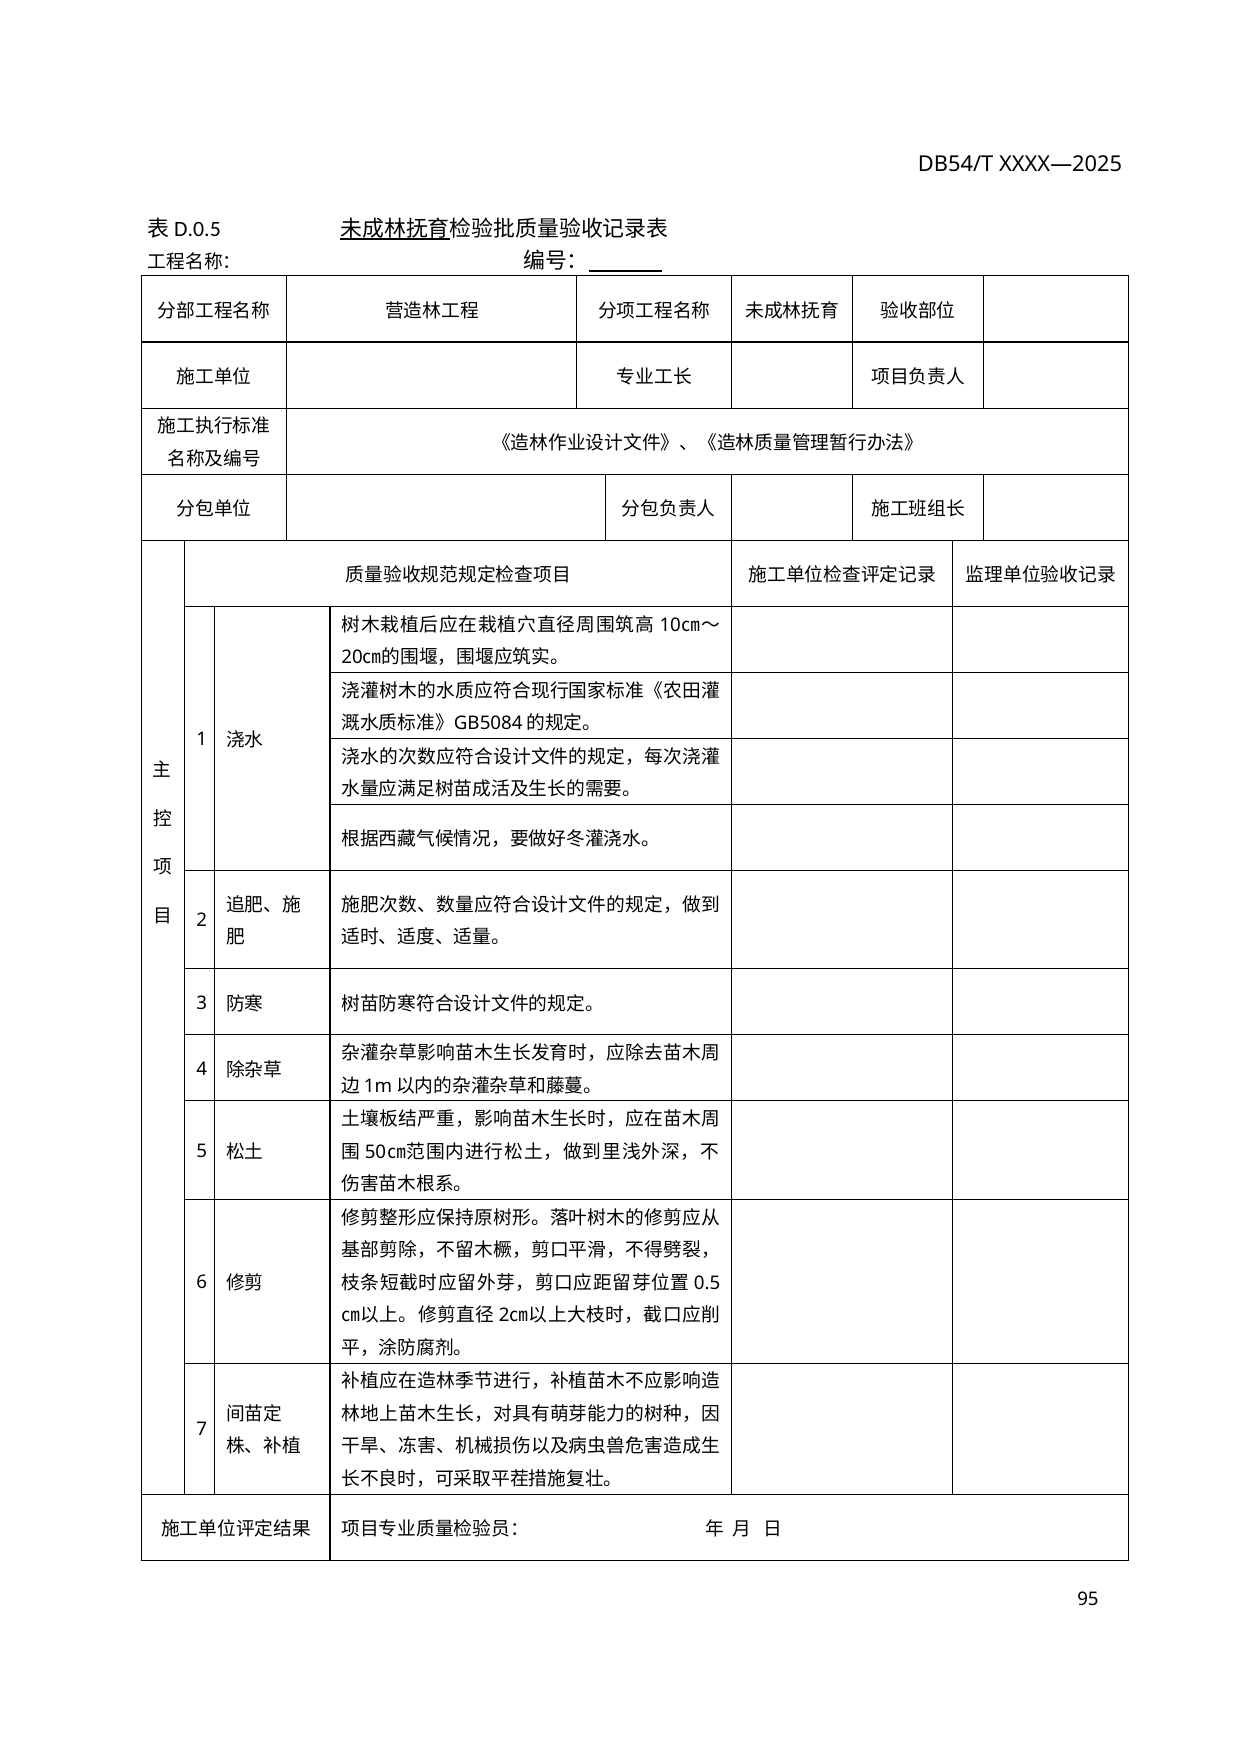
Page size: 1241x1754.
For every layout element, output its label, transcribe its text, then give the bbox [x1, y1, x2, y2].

table_cell 专业工长 [577, 343, 731, 407]
table_header [984, 276, 1128, 341]
table_cell 浇水 [215, 607, 329, 870]
table_cell 土壤板结严重，影响苗木生长时，应在苗木周围50㎝范围内进行松土，做到里浅外深，不伤害苗木根系。 [331, 1101, 731, 1199]
table_cell 松土 [215, 1101, 329, 1199]
table_cell [732, 805, 952, 870]
table_cell [732, 871, 952, 968]
table_cell [953, 805, 1128, 870]
table_cell 补植应在造林季节进行，补植苗木不应影响造林地上苗木生长，对具有萌芽能力的树种，因干旱、冻害、机械损伤以及病虫兽危害造成生长不良时，可采取平茬措施复壮。 [331, 1364, 731, 1493]
table_cell [953, 1035, 1128, 1100]
table_cell 施工单位 [142, 343, 286, 407]
table_cell 《造林作业设计文件》、《造林质量管理暂行办法》 [287, 409, 1128, 473]
table_cell [953, 1200, 1128, 1362]
table_cell [953, 871, 1128, 968]
table_cell [732, 969, 952, 1034]
table_cell [732, 1200, 952, 1362]
table_cell 施工单位评定结果 [142, 1495, 329, 1559]
table_cell 树木栽植后应在栽植穴直径周围筑高10㎝～20㎝的围堰，围堰应筑实。 [331, 607, 731, 672]
table_cell [732, 1101, 952, 1199]
table_cell 3 [185, 969, 214, 1034]
table_cell 根据西藏气候情况，要做好冬灌浇水。 [331, 805, 731, 870]
table_cell [953, 969, 1128, 1034]
table_cell 7 [185, 1364, 214, 1493]
table_cell 项目专业质量检验员： 年 月 日 [331, 1495, 1128, 1559]
table_cell 修剪 [215, 1200, 329, 1362]
table_cell 浇灌树木的水质应符合现行国家标准《农田灌溉水质标准》GB5084的规定。 [331, 673, 731, 738]
table_header 营造林工程 [287, 276, 576, 341]
table_cell [732, 1364, 952, 1493]
table_cell [732, 1035, 952, 1100]
table_cell [953, 673, 1128, 738]
table_cell [287, 475, 605, 539]
table_cell [953, 1101, 1128, 1199]
table_cell 项目负责人 [853, 343, 983, 407]
table_cell 2 [185, 871, 214, 968]
table_cell 修剪整形应保持原树形。落叶树木的修剪应从基部剪除，不留木橛，剪口平滑，不得劈裂，枝条短截时应留外芽，剪口应距留芽位置0.5㎝以上。修剪直径2㎝以上大枝时，截口应削平，涂防腐剂。 [331, 1200, 731, 1362]
table_cell 1 [185, 607, 214, 870]
table_cell 施工单位检查评定记录 [732, 541, 952, 606]
table_cell [732, 739, 952, 804]
table_cell 5 [185, 1101, 214, 1199]
table_cell 施工班组长 [853, 475, 983, 539]
table_cell [953, 1364, 1128, 1493]
table_header 验收部位 [853, 276, 983, 341]
table_cell 监理单位验收记录 [953, 541, 1128, 606]
table_cell 施工执行标准名称及编号 [142, 409, 286, 473]
table_cell 杂灌杂草影响苗木生长发育时，应除去苗木周边1m以内的杂灌杂草和藤蔓。 [331, 1035, 731, 1100]
table_cell [732, 343, 852, 407]
table_cell 主 控 项 目 [142, 541, 184, 1493]
table_cell 施肥次数、数量应符合设计文件的规定，做到适时、适度、适量。 [331, 871, 731, 968]
table_cell 质量验收规范规定检查项目 [185, 541, 731, 606]
table_cell [953, 739, 1128, 804]
table_cell 间苗定株、补植 [215, 1364, 329, 1493]
table_cell 防寒 [215, 969, 329, 1034]
table_cell 分包负责人 [606, 475, 731, 539]
table_cell [984, 475, 1128, 539]
table_cell [984, 343, 1128, 407]
table_cell [732, 475, 852, 539]
table_cell 树苗防寒符合设计文件的规定。 [331, 969, 731, 1034]
table_header 分项工程名称 [577, 276, 731, 341]
text 表D.0.5 未成林抚育检验批质量验收记录表 [148, 210, 1122, 243]
text 工程名称： 编号： [148, 243, 1084, 275]
table_cell 6 [185, 1200, 214, 1362]
table_cell 分包单位 [142, 475, 286, 539]
table_cell [953, 607, 1128, 672]
table_cell 除杂草 [215, 1035, 329, 1100]
table_header 分部工程名称 [142, 276, 286, 341]
table_cell 4 [185, 1035, 214, 1100]
table_cell 追肥、施肥 [215, 871, 329, 968]
table_cell [287, 343, 576, 407]
table_header 未成林抚育 [732, 276, 852, 341]
table_cell [732, 673, 952, 738]
table_cell [732, 607, 952, 672]
table_cell 浇水的次数应符合设计文件的规定，每次浇灌水量应满足树苗成活及生长的需要。 [331, 739, 731, 804]
